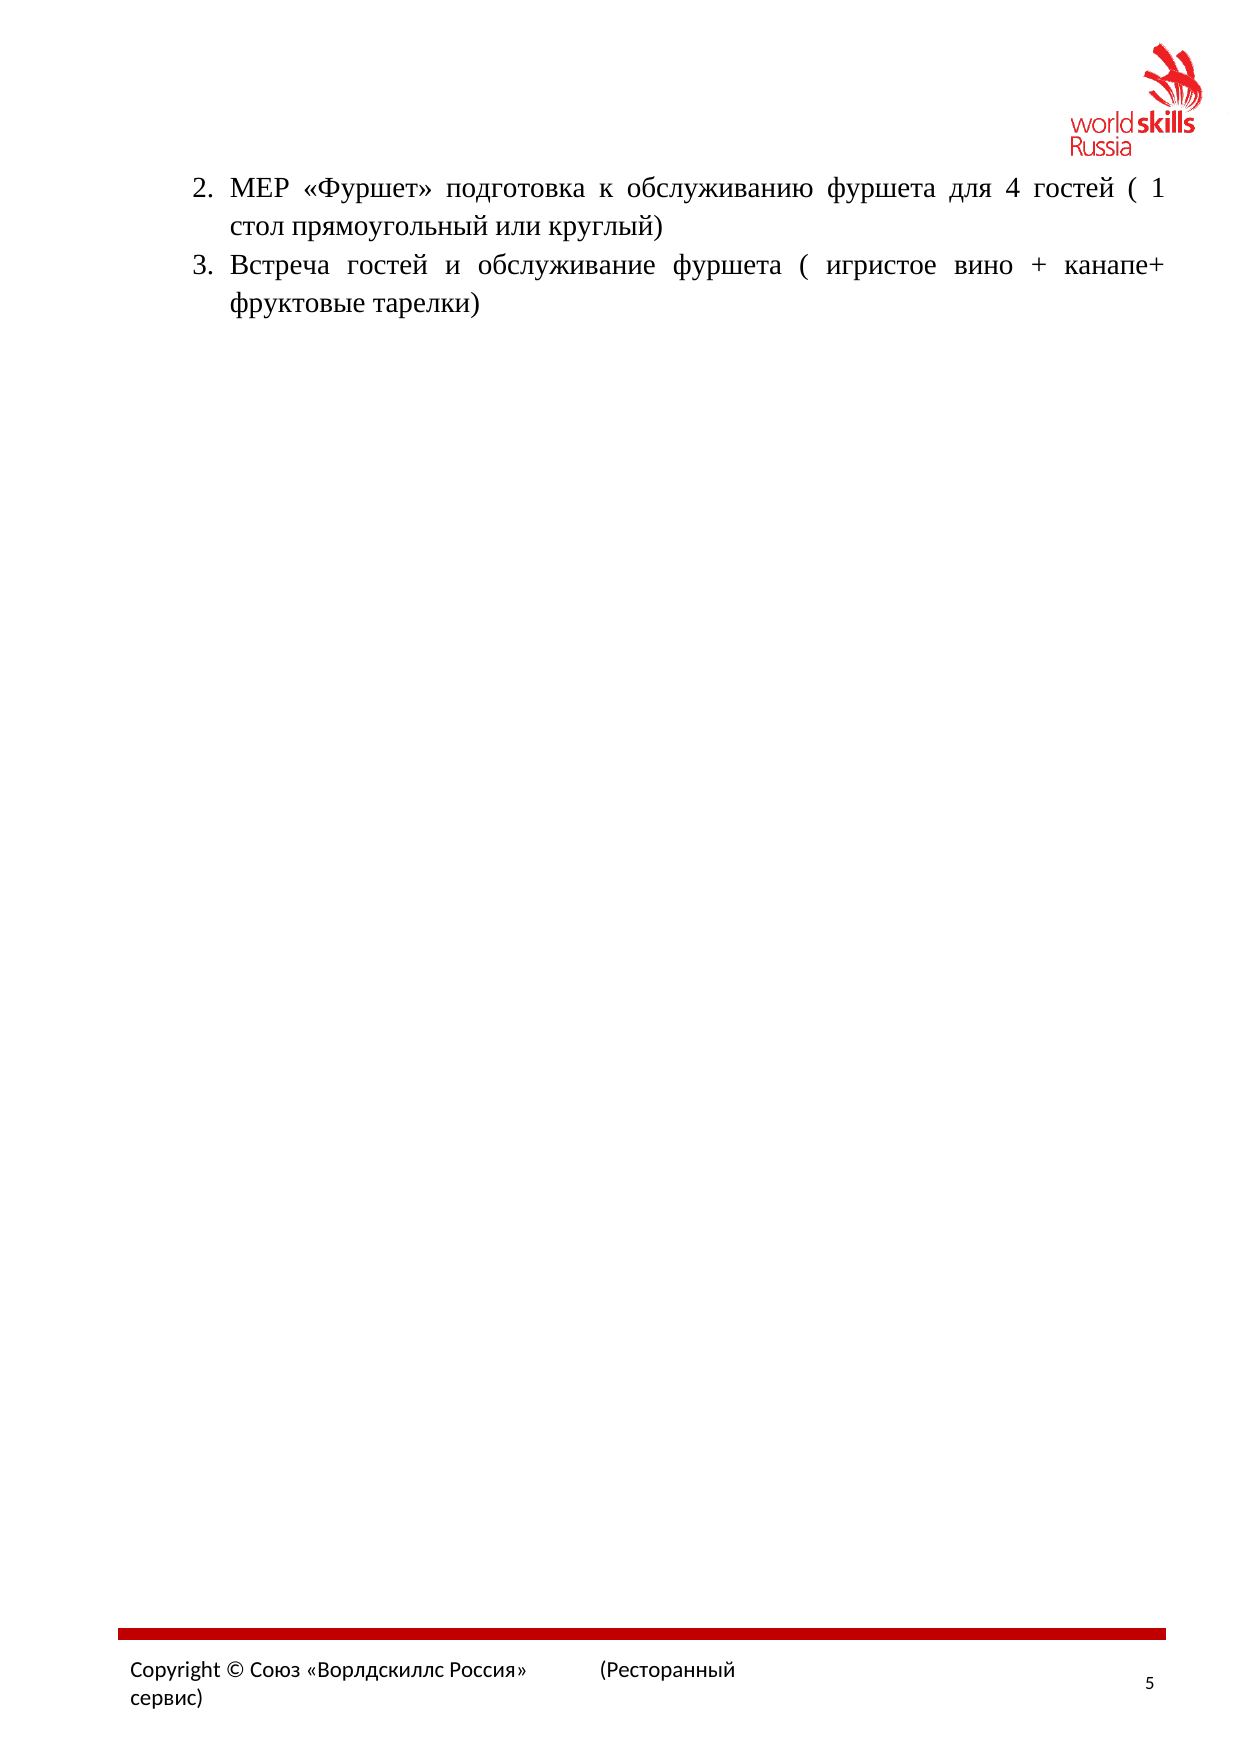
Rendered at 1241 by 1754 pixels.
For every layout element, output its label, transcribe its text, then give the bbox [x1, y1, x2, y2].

picture [1071, 42, 1228, 156]
list MEP «Фуршет» подготовка к обслуживанию фуршета для 4 гостей ( 1 стол прямоугольный или круглый) [192, 170, 1166, 242]
list Встреча гостей и обслуживание фуршета ( игристое вино + канапе+ фруктовые тарелки) [192, 247, 1166, 319]
